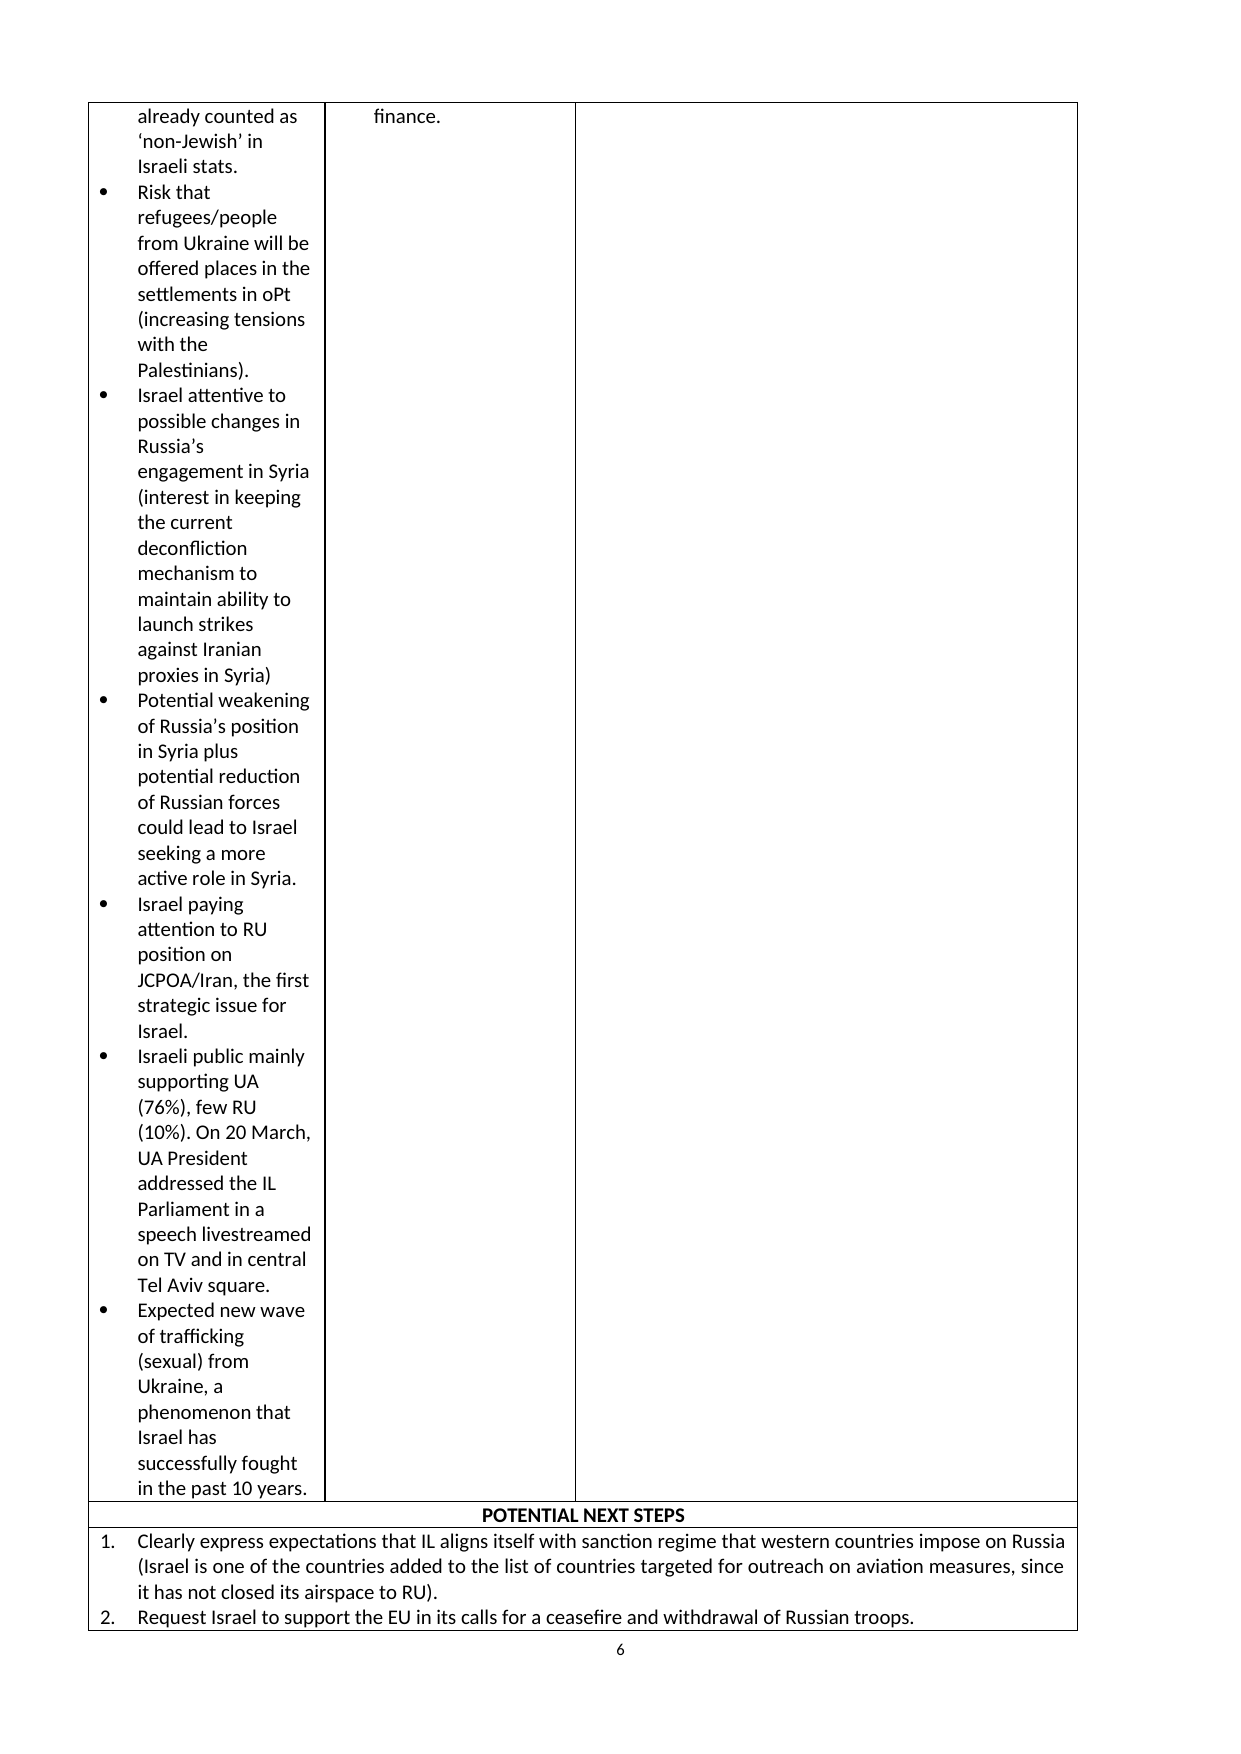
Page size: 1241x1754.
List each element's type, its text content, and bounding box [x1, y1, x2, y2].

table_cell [89, 103, 324, 1501]
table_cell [326, 103, 575, 1501]
table_cell POTENTIAL NEXT STEPS [89, 1502, 1077, 1527]
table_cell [89, 1528, 1077, 1630]
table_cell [576, 103, 1077, 1501]
